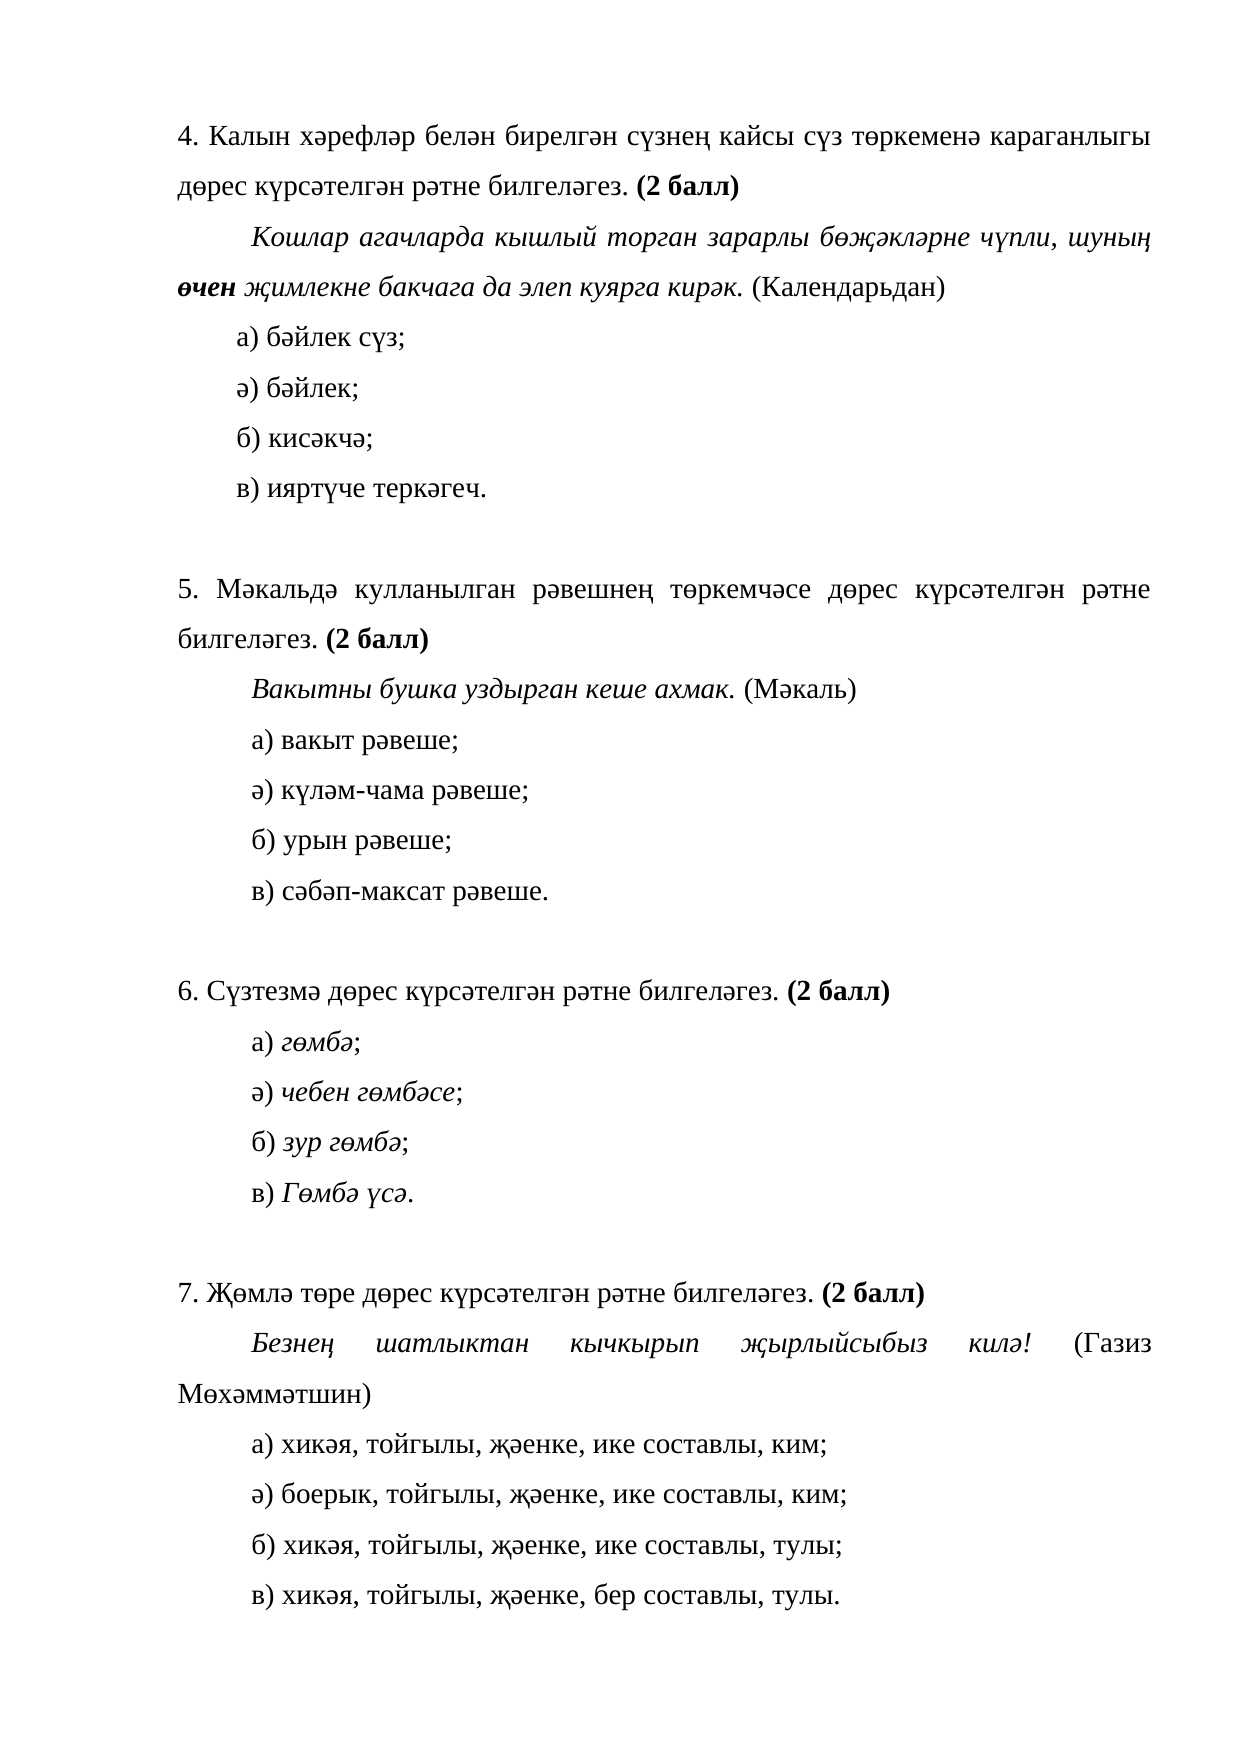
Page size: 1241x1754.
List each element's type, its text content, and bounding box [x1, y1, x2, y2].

text в) ияртүче теркәгеч. [177, 470, 1152, 504]
text ә) боерык, тойгылы, җәенке, ике составлы, ким; [177, 1477, 1152, 1510]
text Вакытны бушка уздырган кеше ахмак. (Мәкаль) [177, 672, 1152, 705]
text а) бәйлек сүз; [177, 319, 1152, 353]
text 7. Җөмлә төре дөрес күрсәтелгән рәтне билгеләгез. (2 балл) [177, 1275, 1152, 1309]
text 5. Мәкальдә кулланылган рәвешнең төркемчәсе дөрес күрсәтелгән рәтне билгеләгез. (2 балл) [177, 571, 1152, 655]
text а) вакыт рәвеше; [177, 722, 1152, 755]
text б) хикәя, тойгылы, җәенке, ике составлы, тулы; [177, 1527, 1152, 1560]
text в) Гөмбә үсә. [177, 1175, 1152, 1208]
text 6. Сүзтезмә дөрес күрсәтелгән рәтне билгеләгез. (2 балл) [177, 973, 1152, 1007]
text в) хикәя, тойгылы, җәенке, бер составлы, тулы. [177, 1577, 1152, 1611]
text а) хикәя, тойгылы, җәенке, ике составлы, ким; [177, 1426, 1152, 1460]
text Кошлар агачларда кышлый торган зарарлы бөҗәкләрне чүпли, шуның өчен җимлекне бакчага да элеп куярга кирәк. (Календарьдан) [177, 219, 1152, 303]
text б) кисәкчә; [177, 420, 1152, 453]
text в) сәбәп-максат рәвеше. [177, 873, 1152, 906]
text ә) бәйлек; [177, 370, 1152, 403]
text а) гөмбә; [177, 1024, 1152, 1057]
text Безнең шатлыктан кычкырып җырлыйсыбыз килә! (Газиз Мөхәммәтшин) [177, 1326, 1152, 1409]
text ә) күләм-чама рәвеше; [177, 772, 1152, 806]
text б) зур гөмбә; [177, 1124, 1152, 1158]
text 4. Калын хәрефләр белән бирелгән сүзнең кайсы сүз төркеменә караганлыгы дөрес күрсәтелгән рәтне билгеләгез. (2 балл) [177, 118, 1152, 202]
text б) урын рәвеше; [177, 822, 1152, 856]
text ә) чебен гөмбәсе; [177, 1074, 1152, 1108]
